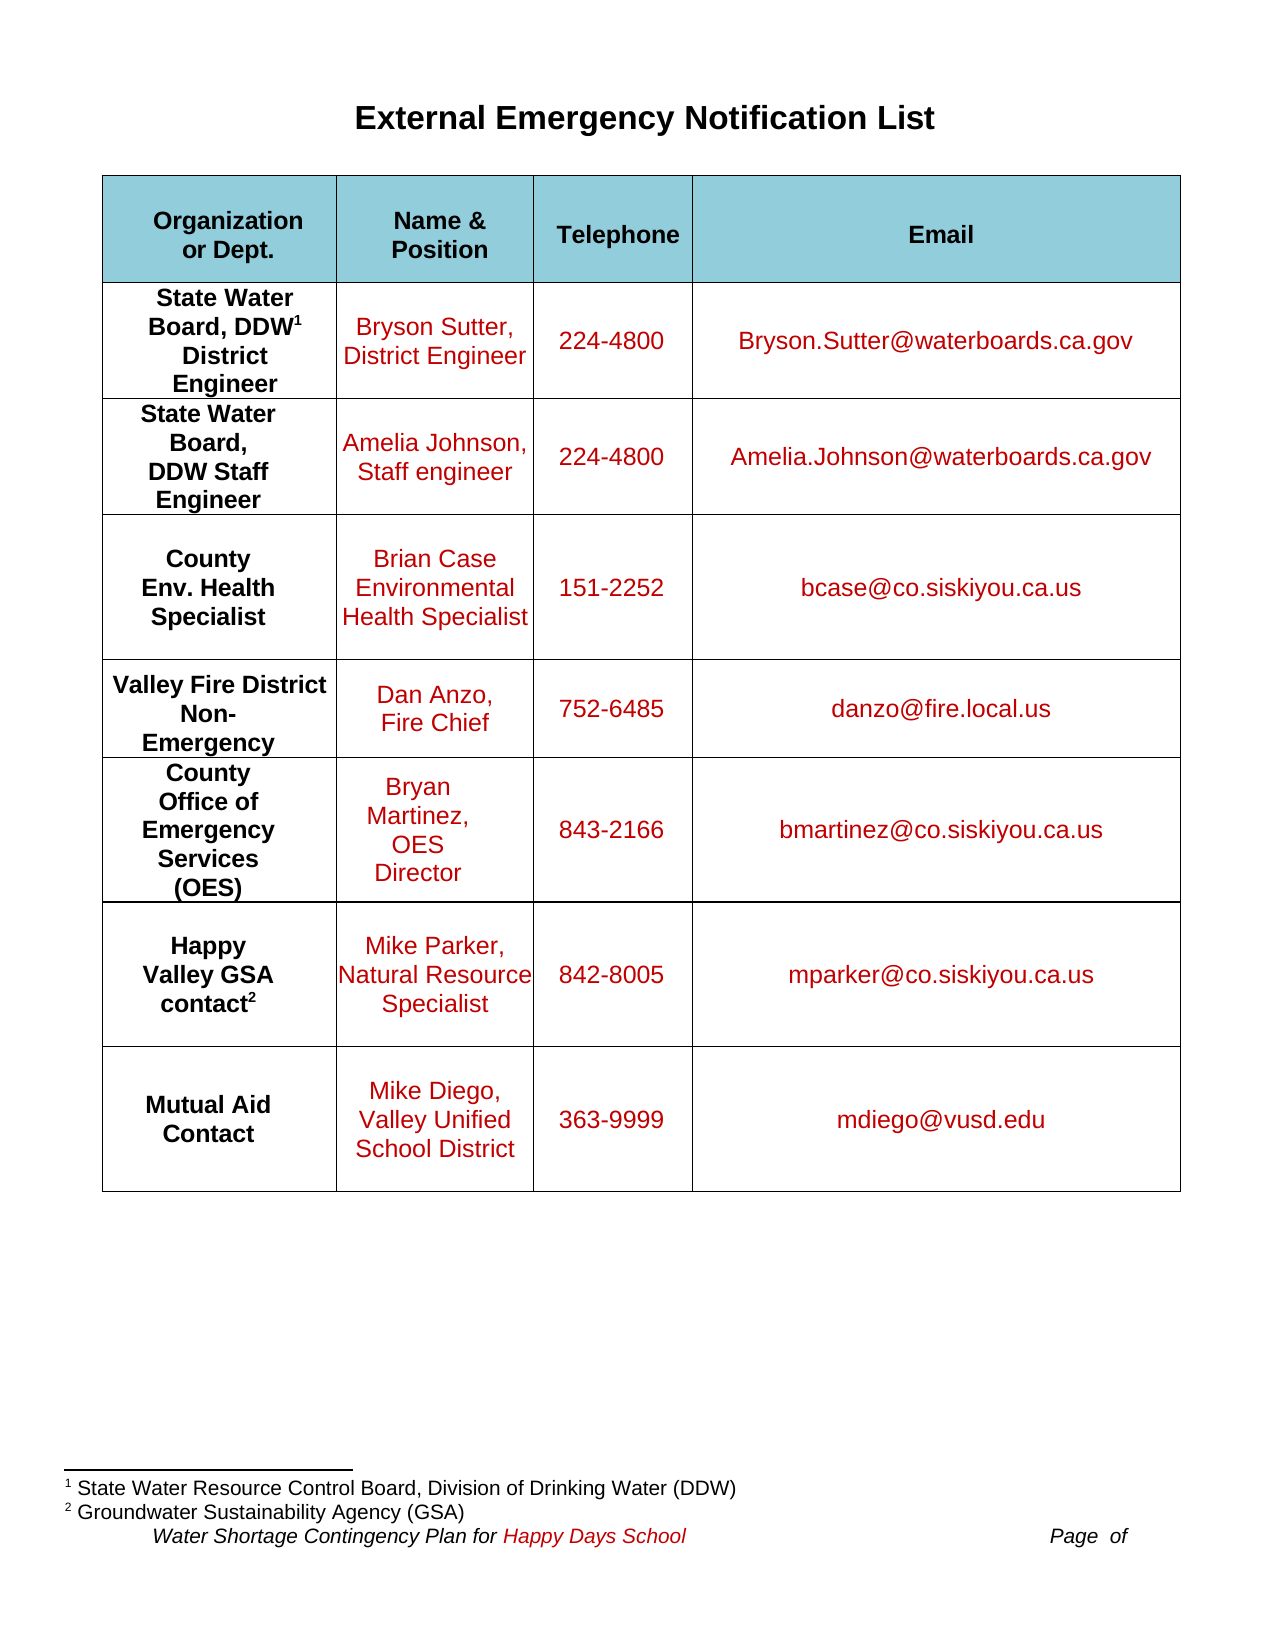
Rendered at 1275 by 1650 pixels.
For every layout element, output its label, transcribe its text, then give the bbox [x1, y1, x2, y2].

table_cell Happy Valley GSA contact [103, 903, 336, 1046]
table_cell Mike Parker, Natural Resource Specialist [337, 903, 533, 1046]
table_header Email [693, 176, 1180, 282]
table_cell State Water Board, DDW District Engineer [103, 283, 336, 398]
table_cell 752-6485 [534, 660, 692, 757]
table_header Name & Position [337, 176, 533, 282]
table_cell 224-4800 [534, 399, 692, 514]
table_cell County Env. Health Specialist [103, 515, 336, 659]
table_cell County Office of Emergency Services (OES) [103, 758, 336, 901]
table_cell 363-9999 [534, 1047, 692, 1191]
subtitle External Emergency Notification List [75, 98, 1214, 136]
table_cell bmartinez@co.siskiyou.ca.us [693, 758, 1180, 901]
table_cell mdiego@vusd.edu [693, 1047, 1180, 1191]
table_cell Dan Anzo, Fire Chief [337, 660, 533, 757]
table_cell Brian Case Environmental Health Specialist [337, 515, 533, 659]
table_cell 151-2252 [534, 515, 692, 659]
table_cell Bryson Sutter, District Engineer [337, 283, 533, 398]
table_cell Mike Diego, Valley Unified School District [337, 1047, 533, 1191]
table_header Organization or Dept. [103, 176, 336, 282]
table_cell danzo@fire.local.us [693, 660, 1180, 757]
table_cell Valley Fire District Non-Emergency [103, 660, 336, 757]
table_cell State Water Board, DDW Staff Engineer [103, 399, 336, 514]
table_cell Mutual Aid Contact [103, 1047, 336, 1191]
table_cell 842-8005 [534, 903, 692, 1046]
table_cell 224-4800 [534, 283, 692, 398]
table_cell Amelia Johnson, Staff engineer [337, 399, 533, 514]
table_cell 843-2166 [534, 758, 692, 901]
table_cell Bryan Martinez, OES Director [337, 758, 533, 901]
table_cell mparker@co.siskiyou.ca.us [693, 903, 1180, 1046]
table_cell Amelia.Johnson@waterboards.ca.gov [693, 399, 1180, 514]
table_header Telephone [534, 176, 692, 282]
table_cell bcase@co.siskiyou.ca.us [693, 515, 1180, 659]
table_cell Bryson.Sutter@waterboards.ca.gov [693, 283, 1180, 398]
